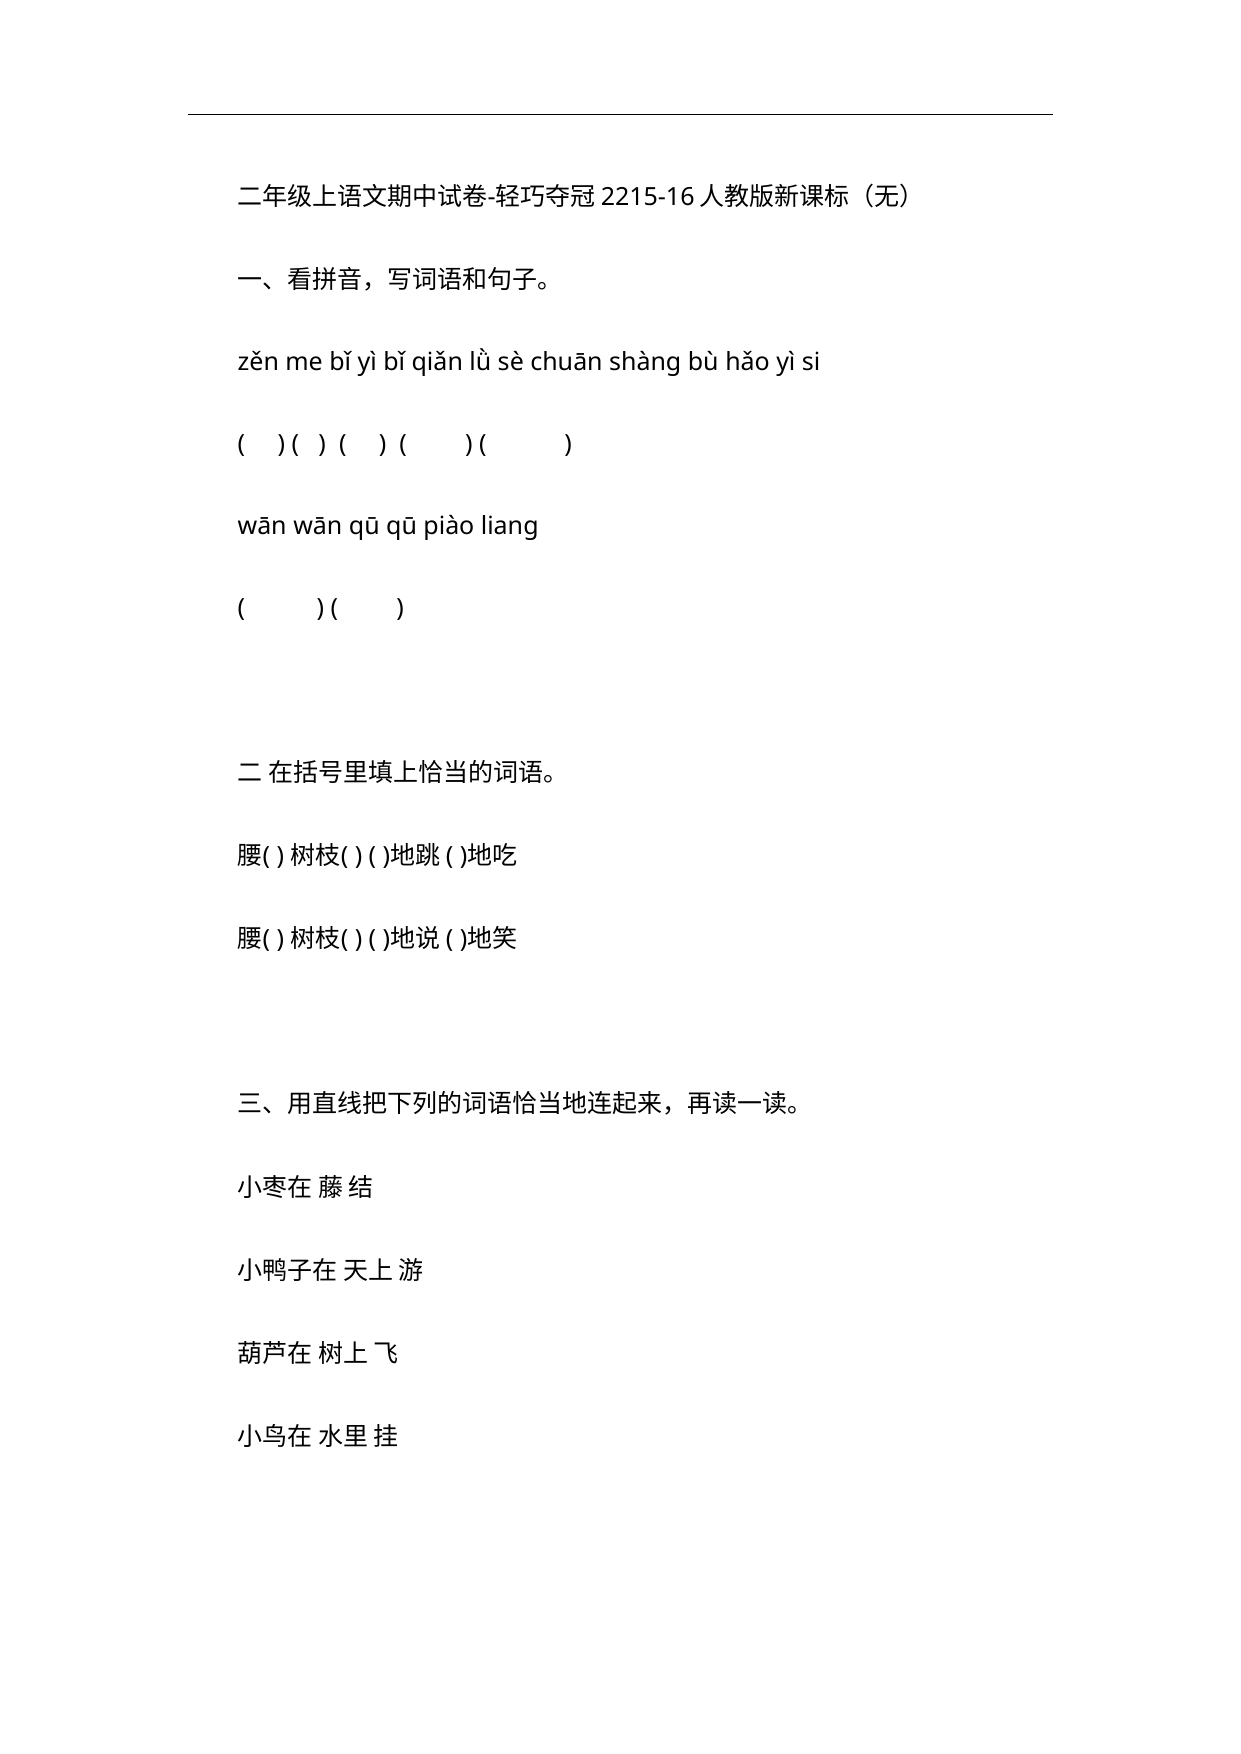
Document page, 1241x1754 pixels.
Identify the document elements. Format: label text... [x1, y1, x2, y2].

text 葫芦在 树上 飞 [187, 1319, 1053, 1384]
text wān wān qū qū piào liang [187, 492, 1053, 557]
text ( ) ( ) [187, 574, 1053, 639]
text 一、看拼音，写词语和句子。 [187, 245, 1053, 310]
text 小枣在 藤 结 [187, 1153, 1053, 1218]
text 三、用直线把下列的词语恰当地连起来，再读一读。 [187, 1069, 1053, 1134]
text ( ) ( ) ( ) ( ) ( ) [187, 410, 1053, 475]
text 小鸭子在 天上 游 [187, 1236, 1053, 1301]
text 腰( ) 树枝( ) ( )地说 ( )地笑 [187, 904, 1053, 969]
text zěn me bǐ yì bǐ qiǎn lǜ sè chuān shàng bù hǎo yì si [187, 328, 1053, 393]
text 小鸟在 水里 挂 [187, 1402, 1053, 1467]
text 二 在括号里填上恰当的词语。 [187, 738, 1053, 803]
text 腰( ) 树枝( ) ( )地跳 ( )地吃 [187, 821, 1053, 886]
text 二年级上语文期中试卷-轻巧夺冠2215-16人教版新课标（无） [187, 162, 1053, 227]
